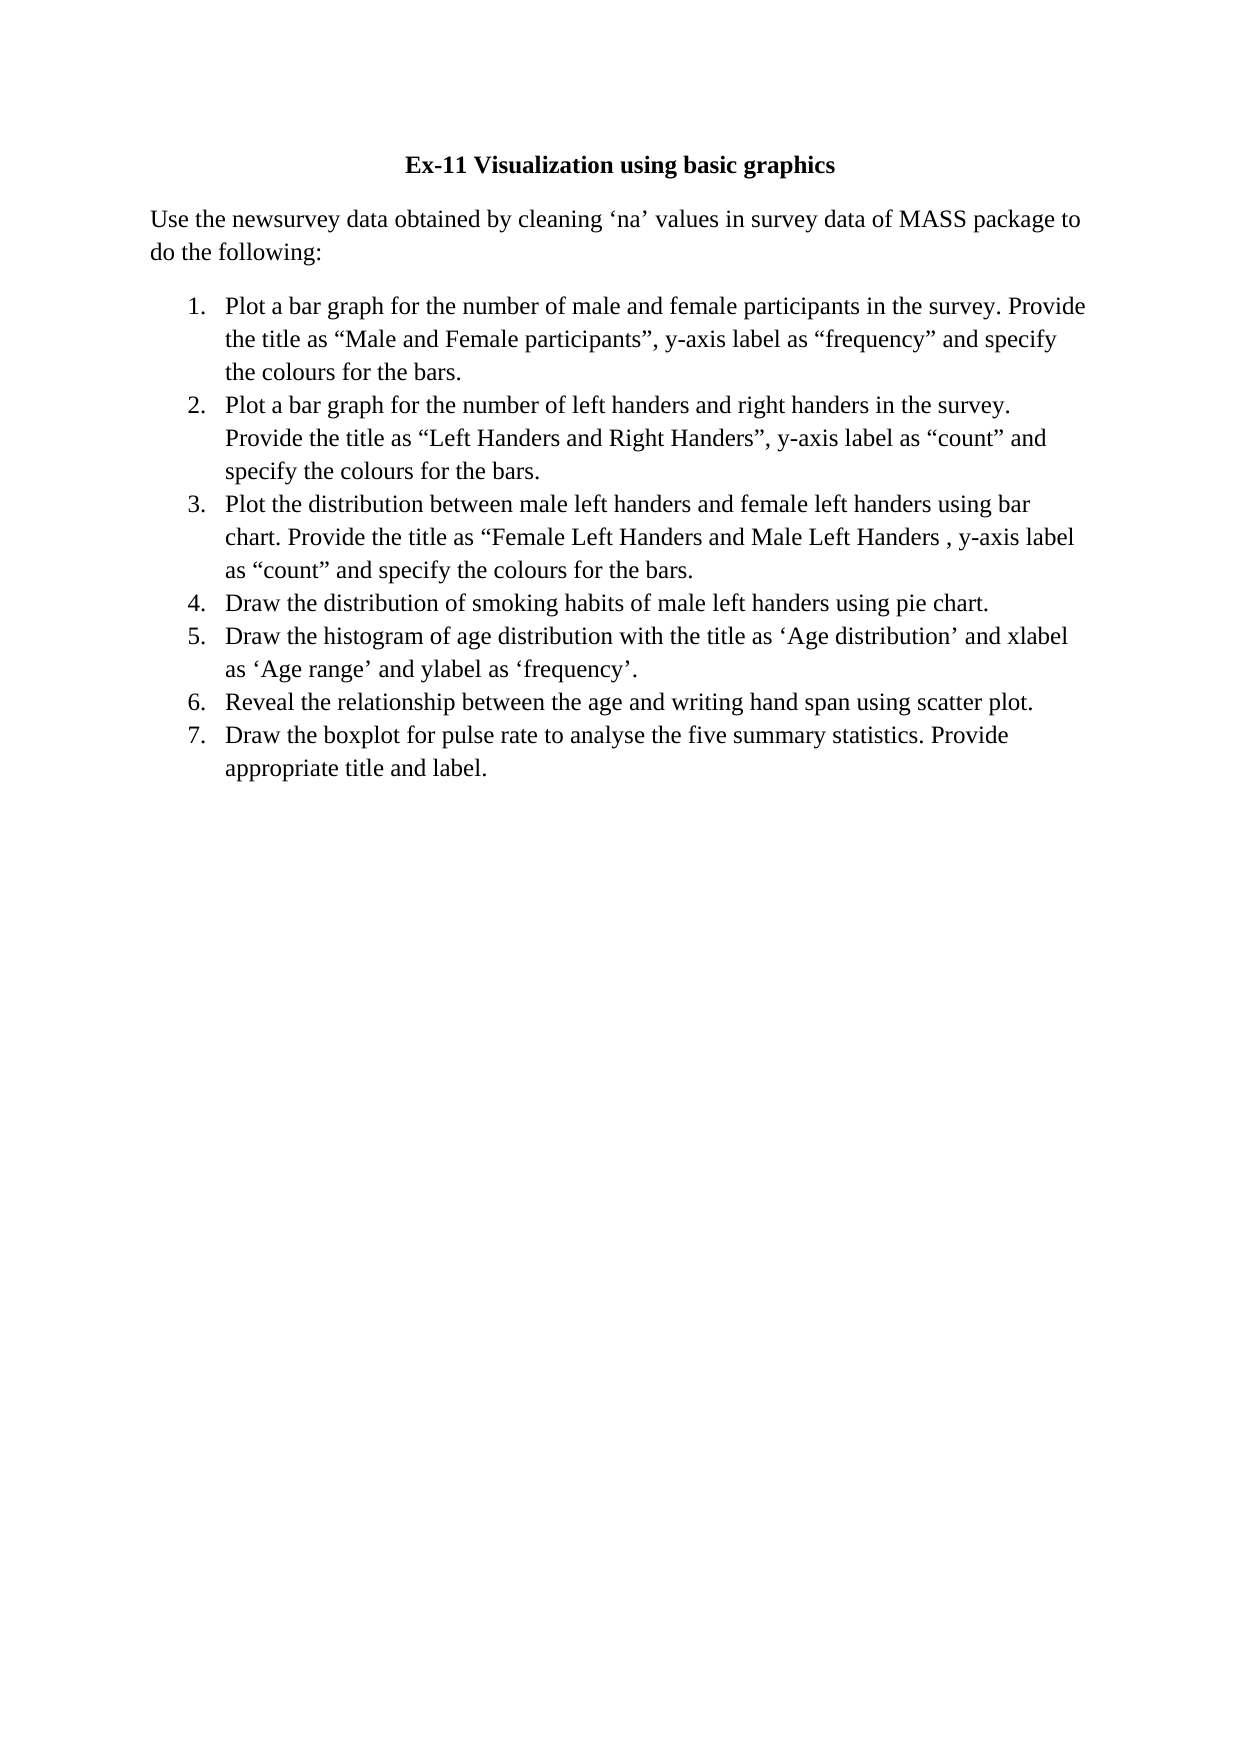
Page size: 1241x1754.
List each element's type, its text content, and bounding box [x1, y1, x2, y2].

list Plot a bar graph for the number of left handers and right handers in the survey. Provide the title as “Left Handers and Right Handers”, y-axis label as “count” and specify the colours for the bars. [187, 390, 1090, 484]
list Plot the distribution between male left handers and female left handers using bar chart. Provide the title as “Female Left Handers and Male Left Handers , y-axis label as “count” and specify the colours for the bars. [187, 489, 1090, 584]
list Draw the boxplot for pulse rate to analyse the five summary statistics. Provide appropriate title and label. [187, 720, 1090, 782]
text Ex-11 Visualization using basic graphics [150, 150, 1090, 179]
list Plot a bar graph for the number of male and female participants in the survey. Provide the title as “Male and Female participants”, y-axis label as “frequency” and specify the colours for the bars. [187, 291, 1090, 386]
list Draw the distribution of smoking habits of male left handers using pie chart. [187, 588, 1090, 617]
text Use the newsurvey data obtained by cleaning ‘na’ values in survey data of MASS package to do the following: [150, 204, 1090, 266]
list Reveal the relationship between the age and writing hand span using scatter plot. [187, 687, 1090, 716]
list Draw the histogram of age distribution with the title as ‘Age distribution’ and xlabel as ‘Age range’ and ylabel as ‘frequency’. [187, 621, 1090, 683]
